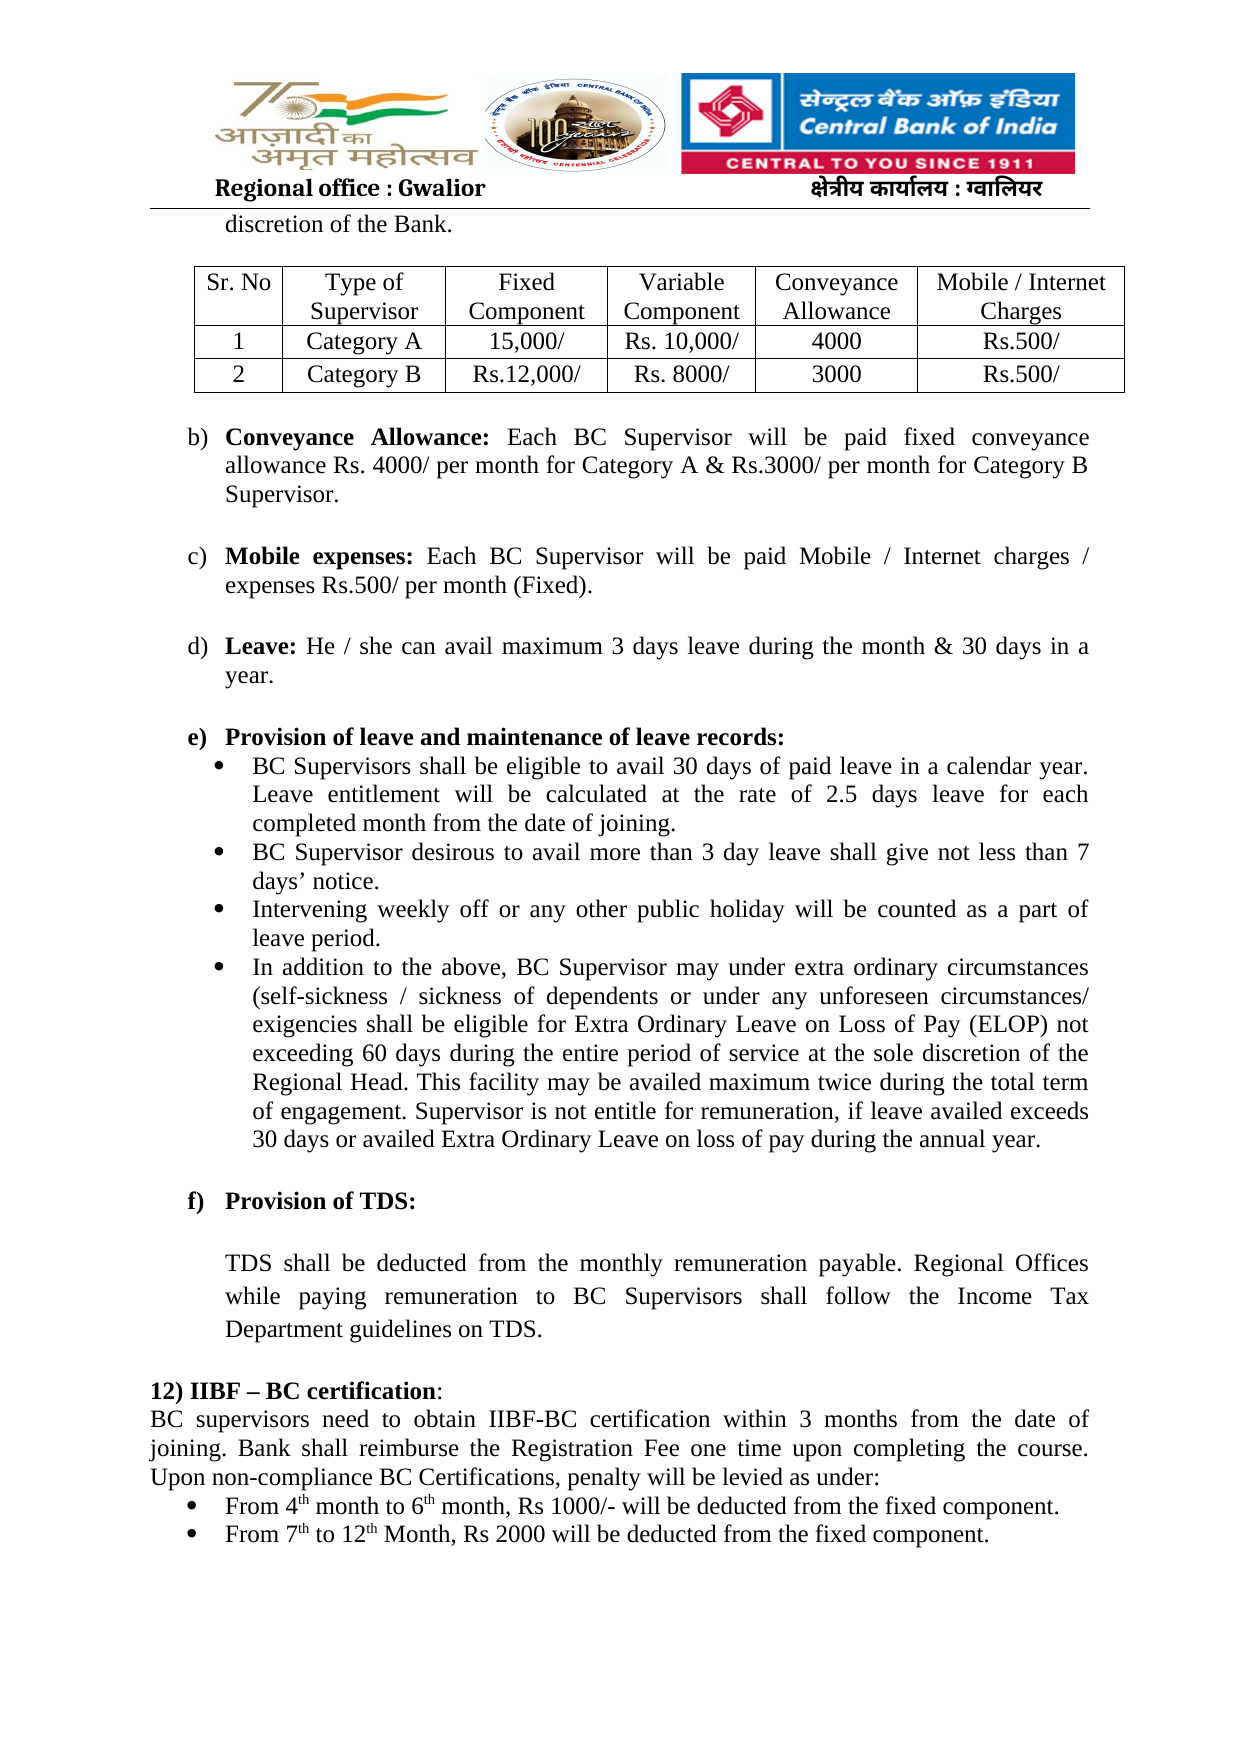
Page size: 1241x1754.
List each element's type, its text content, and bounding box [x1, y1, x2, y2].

table_cell 3000 [756, 359, 917, 392]
table_header Fixed Component [446, 267, 607, 325]
list Leave: He / she can avail maximum 3 days leave during the month & 30 days in a year. [187, 631, 1090, 689]
picture [681, 73, 1075, 174]
table_header Mobile / Internet Charges [918, 267, 1124, 325]
table_header Sr. No [195, 267, 282, 325]
table_cell 2 [195, 359, 282, 392]
text 12) IIBF – BC certification: [150, 1376, 1090, 1404]
table_cell Category B [283, 359, 445, 392]
table_cell 1 [195, 326, 282, 358]
table_header Variable Component [608, 267, 755, 325]
table_header Type of Supervisor [283, 267, 445, 325]
text discretion of the Bank. [187, 209, 1090, 237]
table_cell Rs. 8000/ [608, 359, 755, 392]
list Provision of leave and maintenance of leave records: [187, 722, 1083, 751]
list In addition to the above, BC Supervisor may under extra ordinary circumstances (self-sickness / sickness of dependents or under any unforeseen circumstances/ exigencies shall be eligible for Extra Ordinary Leave on Loss of Pay (ELOP) not exceeding 60 days during the entire period of service at the sole discretion of the Regional Head. This facility may be availed maximum twice during the total term of engagement. Supervisor is not entitle for remuneration, if leave availed exceeds 30 days or availed Extra Ordinary Leave on loss of pay during the annual year. [214, 952, 1090, 1153]
text BC supervisors need to obtain IIBF-BC certification within 3 months from the date of joining. Bank shall reimburse the Registration Fee one time upon completing the course. Upon non-compliance BC Certifications, penalty will be levied as under: [150, 1404, 1090, 1491]
table_cell Rs.12,000/ [446, 359, 607, 392]
list Provision of TDS: [187, 1186, 1090, 1215]
table_cell 4000 [756, 326, 917, 358]
list Conveyance Allowance: Each BC Supervisor will be paid fixed conveyance allowance Rs. 4000/ per month for Category A & Rs.3000/ per month for Category B Supervisor. [187, 422, 1090, 508]
table_cell Rs.500/ [918, 326, 1124, 358]
table_cell 15,000/ [446, 326, 607, 358]
list Intervening weekly off or any other public holiday will be counted as a part of leave period. [214, 894, 1090, 952]
list From 4th month to 6th month, Rs 1000/- will be deducted from the fixed component. [187, 1491, 1090, 1519]
list From 7th to 12th Month, Rs 2000 will be deducted from the fixed component. [187, 1519, 1090, 1548]
list BC Supervisors shall be eligible to avail 30 days of paid leave in a calendar year. Leave entitlement will be calculated at the rate of 2.5 days leave for each completed month from the date of joining. [214, 751, 1090, 837]
table_header Conveyance Allowance [756, 267, 917, 325]
table_cell Category A [283, 326, 445, 358]
picture [204, 75, 669, 174]
text TDS shall be deducted from the monthly remuneration payable. Regional Offices while paying remuneration to BC Supervisors shall follow the Income Tax Department guidelines on TDS. [225, 1248, 1090, 1343]
table_cell Rs. 10,000/ [608, 326, 755, 358]
list BC Supervisor desirous to avail more than 3 day leave shall give not less than 7 days’ notice. [214, 837, 1090, 894]
list Mobile expenses: Each BC Supervisor will be paid Mobile / Internet charges / expenses Rs.500/ per month (Fixed). [187, 541, 1090, 598]
table_cell Rs.500/ [918, 359, 1124, 392]
